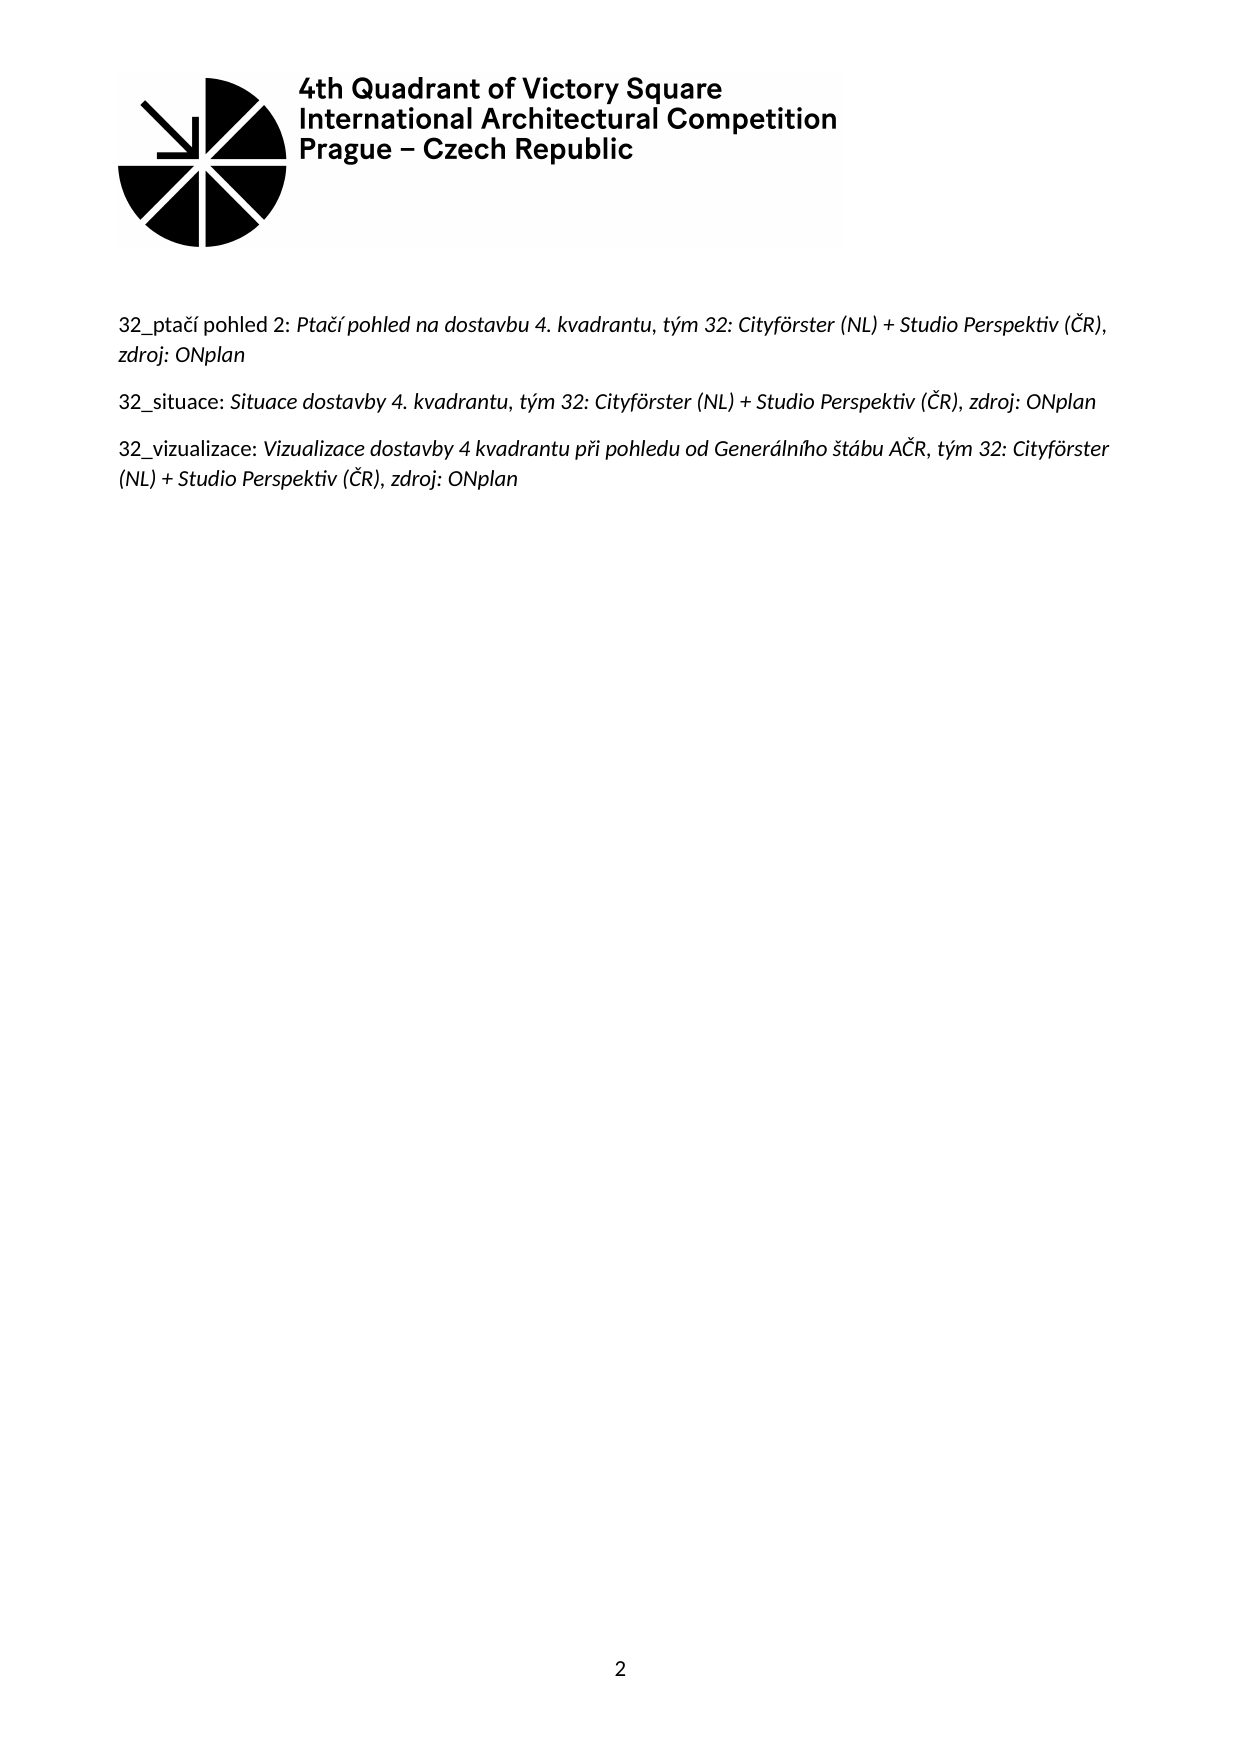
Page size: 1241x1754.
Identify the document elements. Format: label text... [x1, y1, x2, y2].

text 32_ptačí pohled 2: Ptačí pohled na dostavbu 4. kvadrantu, tým 32: Cityförster (NL) + Studio Perspektiv (ČR), zdroj: ONplan [118, 310, 1122, 368]
text 32_vizualizace: Vizualizace dostavby 4 kvadrantu při pohledu od Generálního štábu AČR, tým 32: Cityförster (NL) + Studio Perspektiv (ČR), zdroj: ONplan [118, 434, 1122, 492]
picture [118, 73, 845, 247]
text 32_situace: Situace dostavby 4. kvadrantu, tým 32: Cityförster (NL) + Studio Perspektiv (ČR), zdroj: ONplan [118, 387, 1122, 415]
